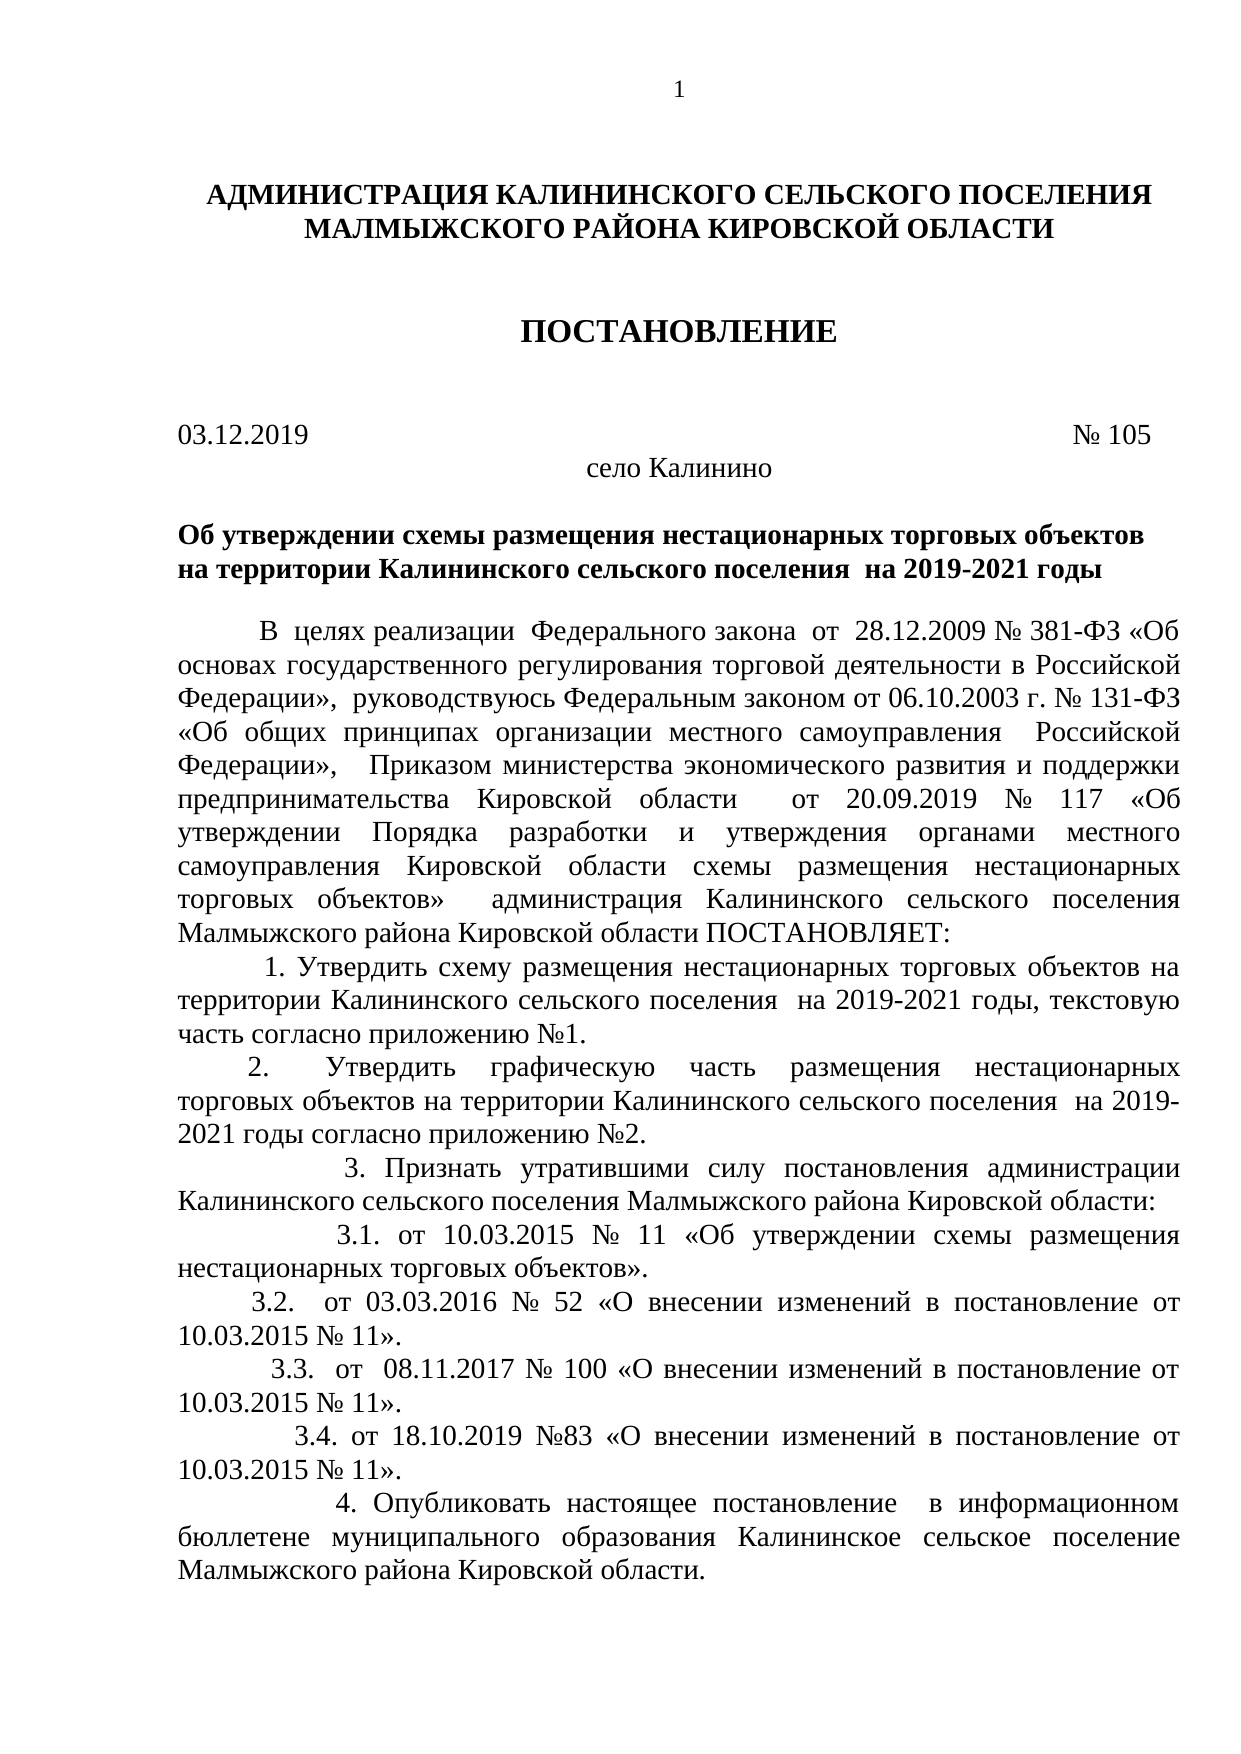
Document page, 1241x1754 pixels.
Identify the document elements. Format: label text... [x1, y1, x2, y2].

text Об утверждении схемы размещения нестационарных торговых объектов на территории Калининского сельского поселения на 2019-2021 годы [177, 517, 1181, 584]
text МАЛМЫЖСКОГО РАЙОНА КИРОВСКОЙ ОБЛАСТИ [177, 211, 1181, 244]
text село Калинино [177, 450, 1181, 484]
text 3.3. от 08.11.2017 № 100 «О внесении изменений в постановление от 10.03.2015 № 11». [177, 1351, 1181, 1418]
list Утвердить графическую часть размещения нестационарных торговых объектов на территории Калининского сельского поселения на 2019-2021 годы согласно приложению №2. [177, 1049, 1181, 1150]
text 3. Признать утратившими силу постановления администрации Калининского сельского поселения Малмыжского района Кировской области: [177, 1150, 1181, 1217]
text 4. Опубликовать настоящее постановление в информационном бюллетене муниципального образования Калининское сельское поселение Малмыжского района Кировской области. [177, 1485, 1181, 1586]
text АДМИНИСТРАЦИЯ КАЛИНИНСКОГО СЕЛЬСКОГО ПОСЕЛЕНИЯ [177, 177, 1181, 211]
text В целях реализации Федерального закона от 28.12.2009 № 381-ФЗ «Об основах государственного регулирования торговой деятельности в Российской Федерации», руководствуюсь Федеральным законом от 06.10.2003 г. № 131-ФЗ «Об общих принципах организации местного самоуправления Российской Федерации», Приказом министерства экономического развития и поддержки предпринимательства Кировской области от 20.09.2019 № 117 «Об утверждении Порядка разработки и утверждения органами местного самоуправления Кировской области схемы размещения нестационарных торговых объектов» администрация Калининского сельского поселения Малмыжского района Кировской области ПОСТАНОВЛЯЕТ: [177, 613, 1181, 949]
text ПОСТАНОВЛЕНИЕ [177, 311, 1181, 350]
text 3.4. от 18.10.2019 №83 «О внесении изменений в постановление от 10.03.2015 № 11». [177, 1418, 1181, 1485]
text 3.2. от 03.03.2016 № 52 «О внесении изменений в постановление от 10.03.2015 № 11». [177, 1284, 1181, 1351]
text 03.12.2019 № 105 [177, 417, 1181, 450]
text 3.1. от 10.03.2015 № 11 «Об утверждении схемы размещения нестационарных торговых объектов». [177, 1217, 1181, 1284]
list 1. Утвердить схему размещения нестационарных торговых объектов на территории Калининского сельского поселения на 2019-2021 годы, текстовую часть согласно приложению №1. [177, 949, 1181, 1049]
